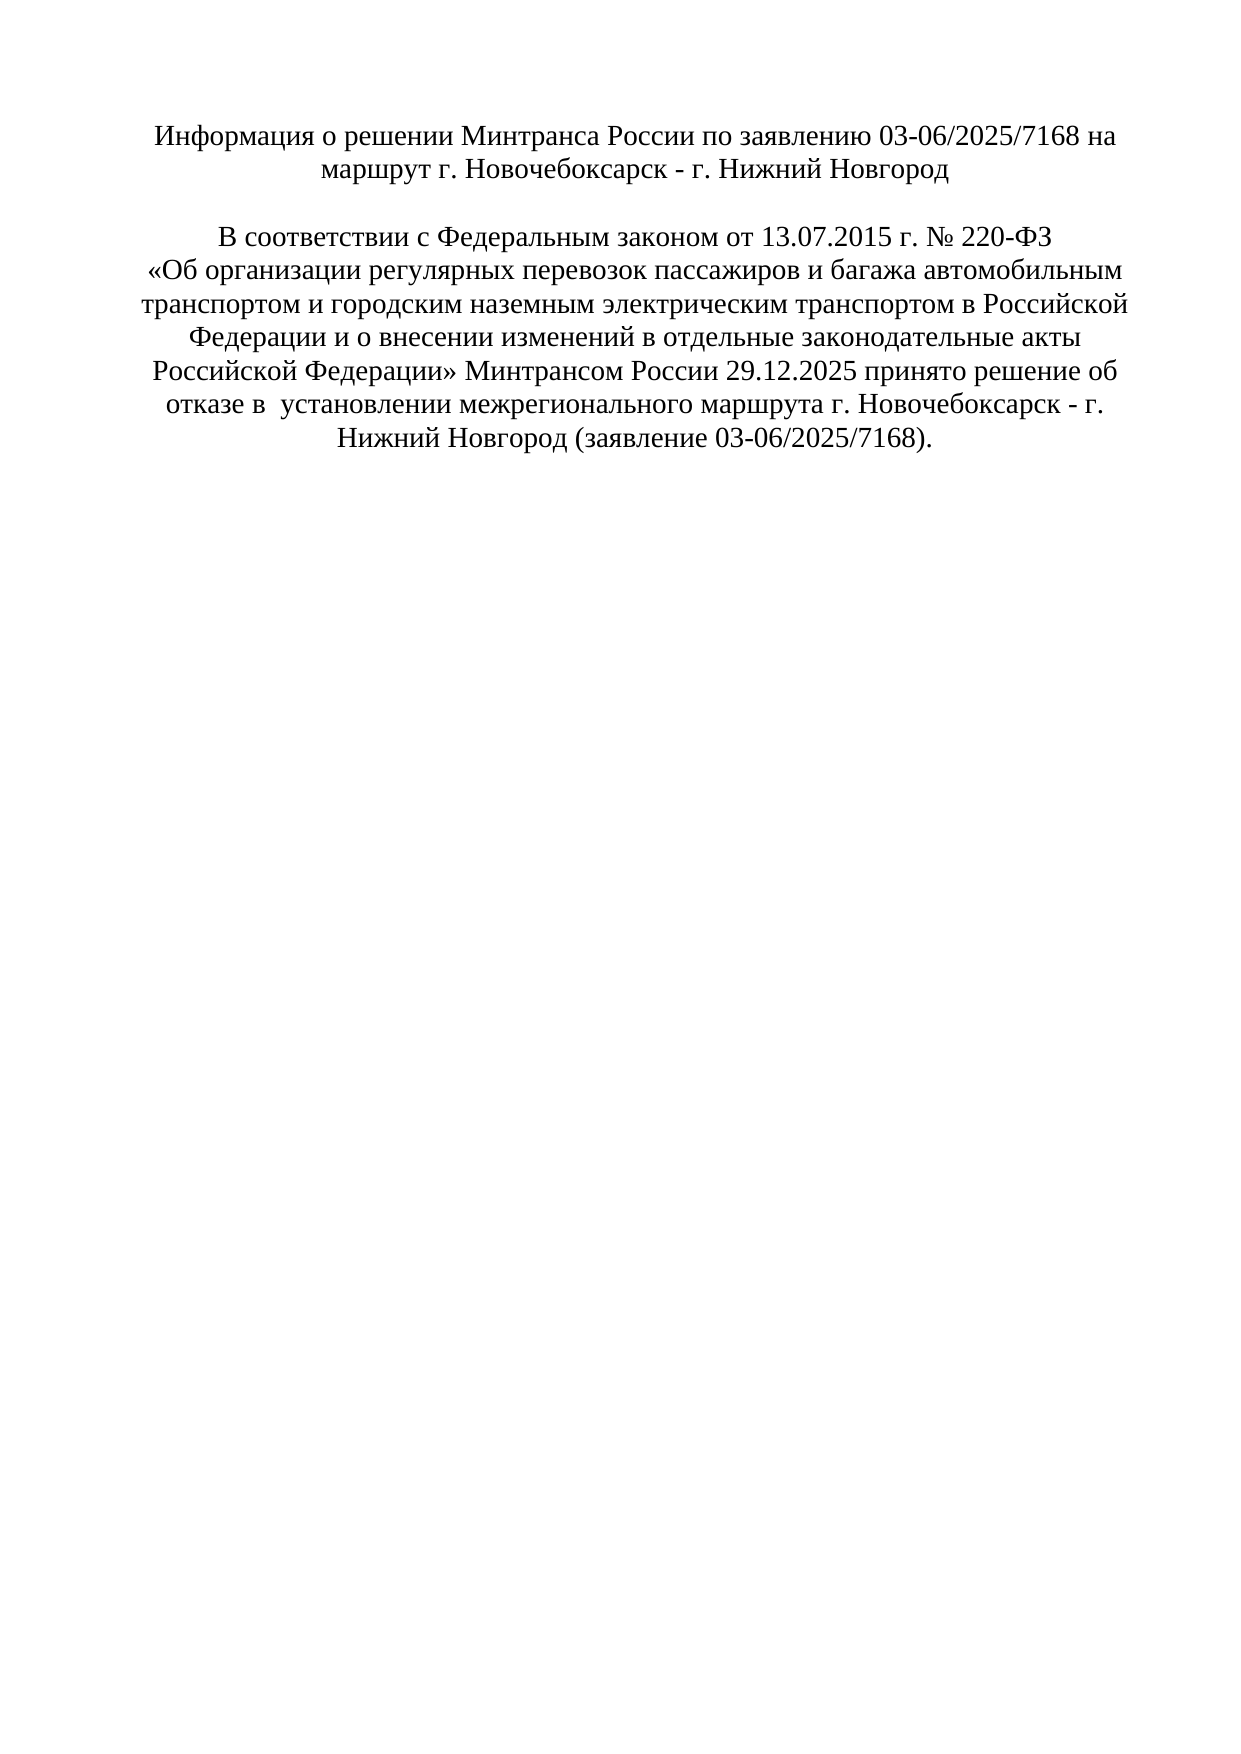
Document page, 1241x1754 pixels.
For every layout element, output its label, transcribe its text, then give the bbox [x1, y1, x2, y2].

text В соответствии с Федеральным законом от 13.07.2015 г. № 220-ФЗ «Об организации регулярных перевозок пассажиров и багажа автомобильным транспортом и городским наземным электрическим транспортом в Российской Федерации и о внесении изменений в отдельные законодательные акты Российской Федерации» Минтрансом России 29.12.2025 принято решение об отказе в установлении межрегионального маршрута г. Новочебоксарск - г. Нижний Новгород (заявление 03-06/2025/7168). [118, 219, 1152, 453]
text Информация о решении Минтранса России по заявлению 03-06/2025/7168 на маршрут г. Новочебоксарск - г. Нижний Новгород [118, 118, 1152, 185]
